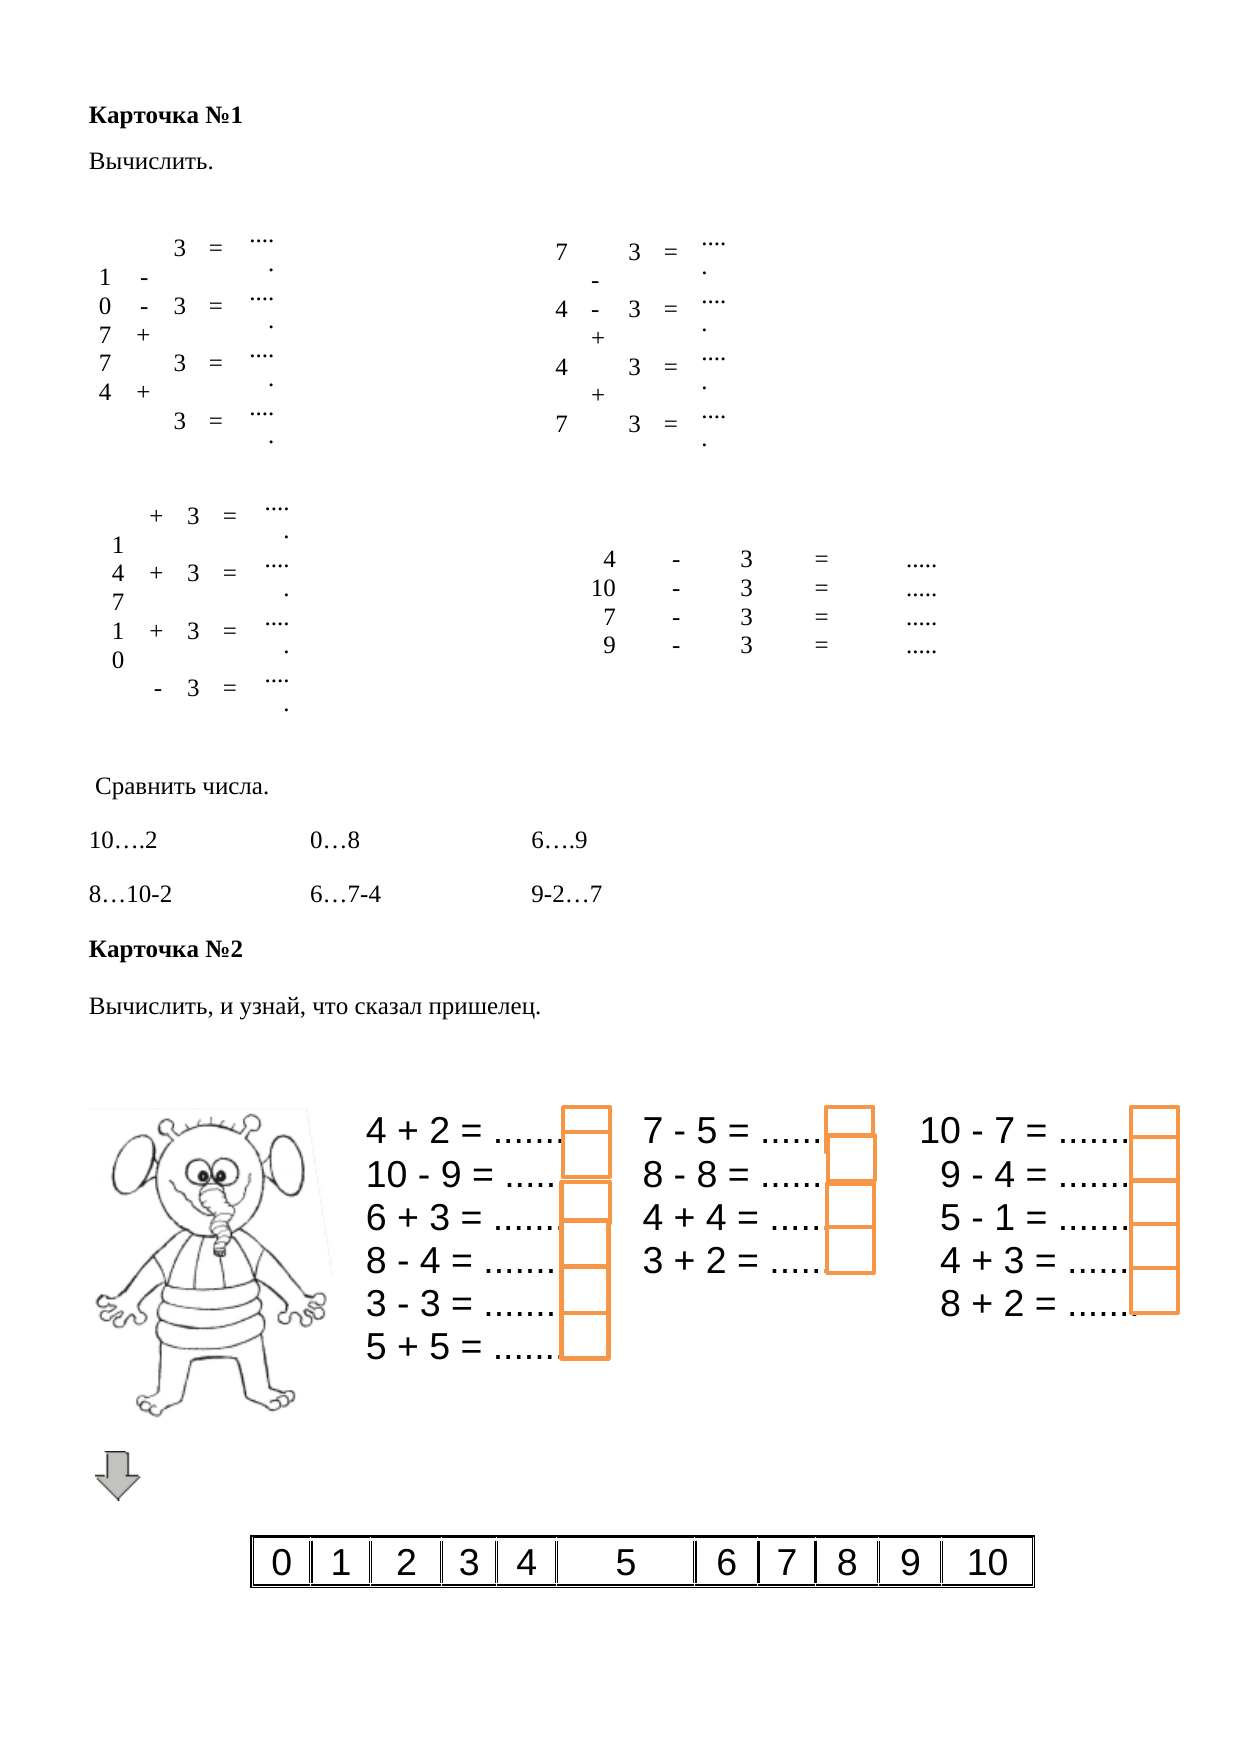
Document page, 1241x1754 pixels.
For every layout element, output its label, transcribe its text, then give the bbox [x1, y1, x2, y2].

table_header 7 [758, 1538, 815, 1584]
table_header [87, 1107, 364, 1423]
table_header 10 7 7 4 [76, 207, 123, 462]
table_header - - + + [578, 210, 616, 465]
table_header 2 [371, 1538, 442, 1584]
table_header 3 [442, 1538, 497, 1584]
text 8…10-2 6…7-4 9-2…7 [89, 883, 1196, 908]
text 10….2 0…8 6….9 [89, 829, 1196, 854]
table_header 5 [556, 1537, 695, 1584]
table_header 3 3 3 3 [161, 207, 196, 462]
text Карточка №1 [89, 103, 1196, 128]
picture [95, 1451, 142, 1501]
table_header 4 + 2 = ........ 10 - 9 = ....... 6 + 3 = ........ 8 - 4 = ........ 3 - 3 = ......... 5 + 5 = ........ [364, 1107, 641, 1423]
table_header ..... ..... ..... ..... [689, 210, 742, 465]
table_header 1 [311, 1538, 371, 1584]
text Вычислить. [89, 149, 1196, 174]
picture [88, 1108, 333, 1422]
table_header 7 - 5 = ....... 8 - 8 = ....... 4 + 4 = ....... 3 + 2 = ....... [641, 1107, 918, 1423]
text Сравнить числа. [89, 771, 1196, 799]
text Вычислить, и узнай, что сказал пришелец. [89, 991, 1196, 1020]
table_header [76, 462, 519, 742]
text Карточка №2 [89, 937, 1196, 962]
table_header - - + + [124, 207, 161, 462]
table_header 9 [879, 1538, 942, 1584]
table_header 3 3 3 3 [616, 210, 651, 465]
table_header [519, 462, 962, 742]
table_header 4 [497, 1538, 556, 1584]
table_header 0 [254, 1537, 311, 1584]
table_header 10 [942, 1538, 1032, 1584]
table_header ..... ..... ..... ..... [233, 207, 286, 462]
table_header 8 [815, 1538, 878, 1584]
table_header 6 [695, 1537, 758, 1584]
table_header 10 - 7 = ....... 9 - 4 = ....... 5 - 1 = ....... 4 + 3 = ....... 8 + 2 = ....... [918, 1107, 1194, 1423]
table_header = = = = [651, 210, 688, 465]
table_header = = = = [196, 207, 233, 462]
table_header 7 4 4 7 [543, 210, 578, 465]
